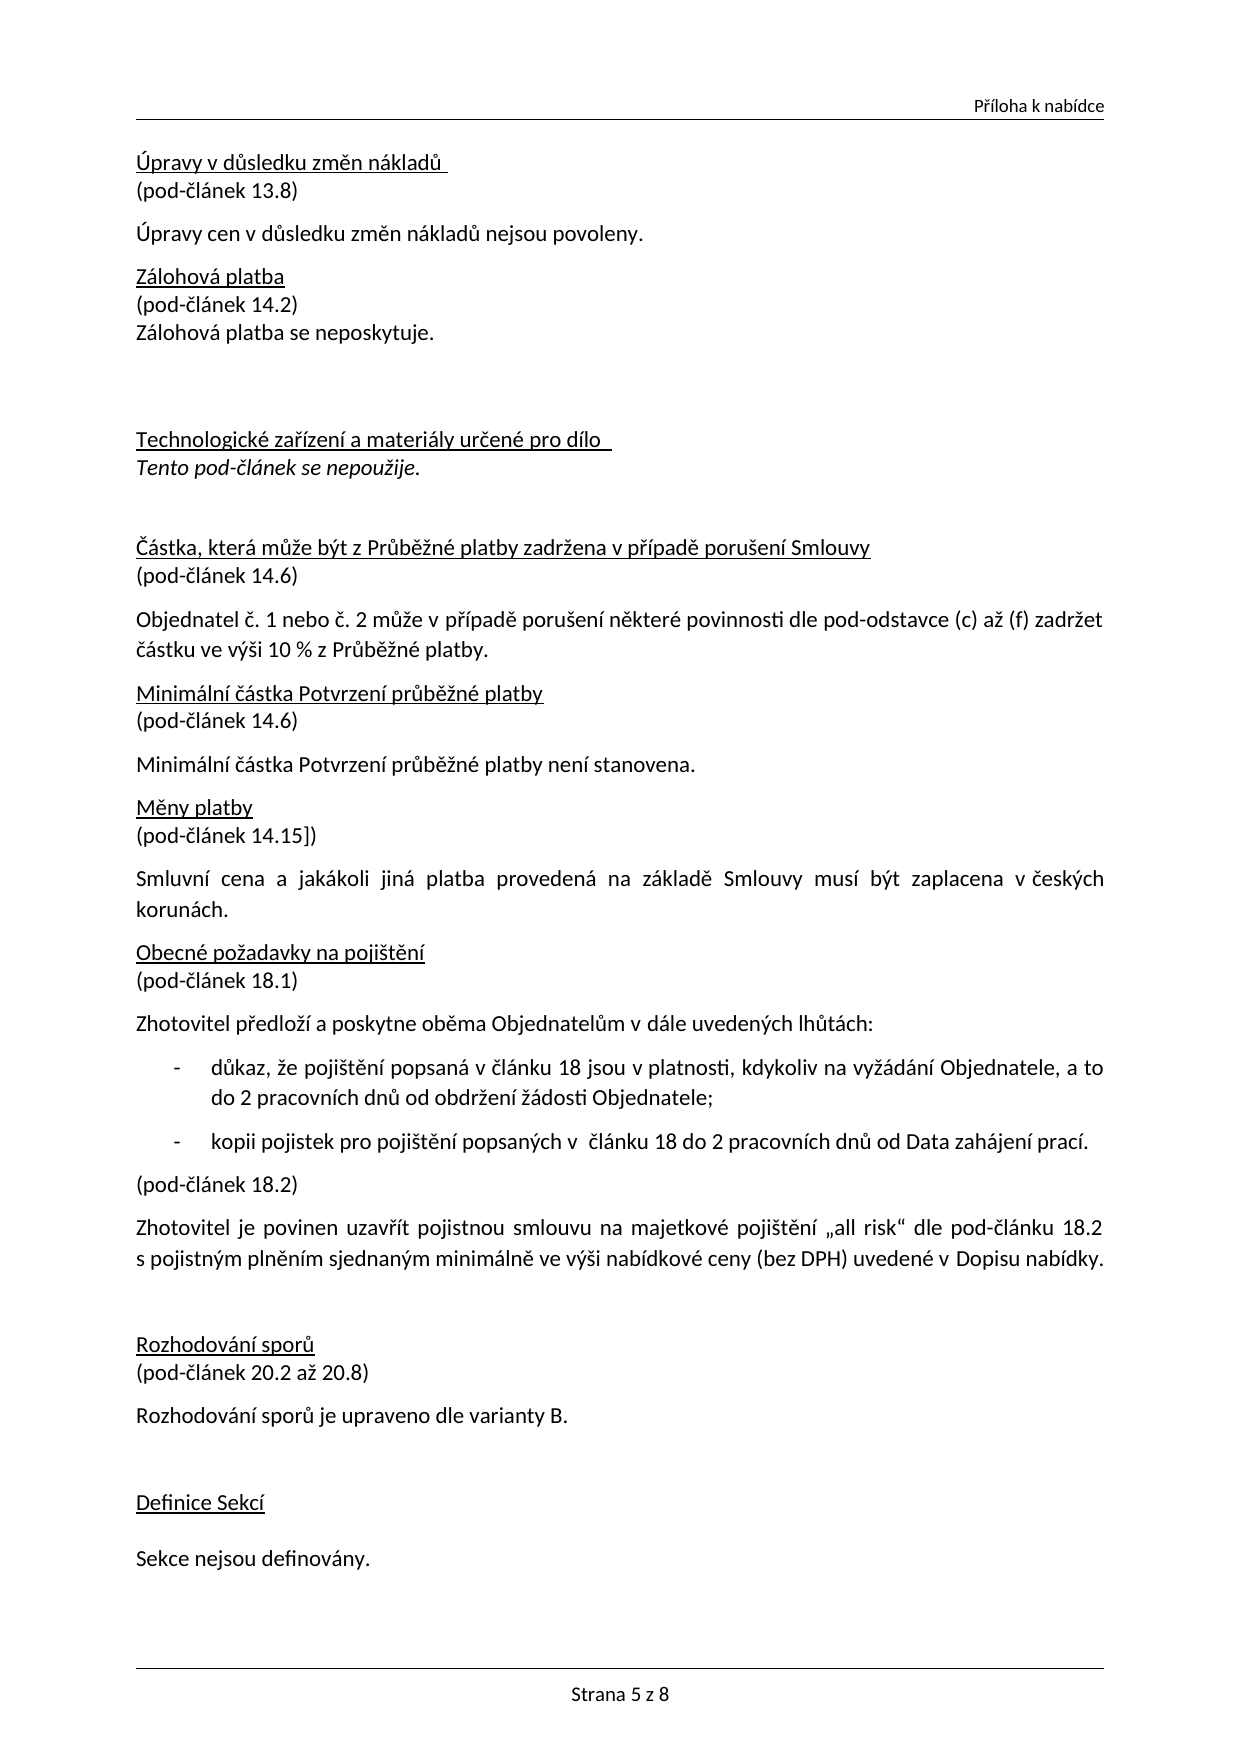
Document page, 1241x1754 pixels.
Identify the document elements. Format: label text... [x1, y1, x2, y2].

text Minimální částka Potvrzení průběžné platby [136, 679, 1104, 707]
text (pod-článek 14.15]) [136, 821, 1104, 849]
text Rozhodování sporů [136, 1330, 1104, 1358]
text Smluvní cena a jakákoli jiná platba provedená na základě Smlouvy musí být zaplacena v českých korunách. [136, 864, 1104, 923]
text Sekce nejsou definovány. [136, 1544, 1104, 1572]
list důkaz, že pojištění popsaná v článku 18 jsou v platnosti, kdykoliv na vyžádání Objednatele, a to do 2 pracovních dnů od obdržení žádosti Objednatele; [173, 1053, 1104, 1112]
text Technologické zařízení a materiály určené pro dílo [136, 425, 1104, 453]
text Definice Sekcí [136, 1488, 1104, 1516]
text Úpravy cen v důsledku změn nákladů nejsou povoleny. [136, 219, 1104, 247]
text Částka, která může být z Průběžné platby zadržena v případě porušení Smlouvy [136, 533, 1104, 561]
text Rozhodování sporů je upraveno dle varianty B. [136, 1402, 1104, 1430]
text Zhotovitel předloží a poskytne oběma Objednatelům v dále uvedených lhůtách: [136, 1009, 1104, 1038]
text (pod-článek 14.6) [136, 561, 1104, 589]
text Tento pod-článek se nepoužije. [136, 453, 1104, 481]
text Minimální částka Potvrzení průběžné platby není stanovena. [136, 750, 1104, 778]
text (pod-článek 14.2) [136, 290, 1104, 318]
text Úpravy v důsledku změn nákladů [136, 148, 1104, 176]
text (pod-článek 13.8) [136, 176, 1104, 204]
text Obecné požadavky na pojištění [136, 938, 1104, 966]
text Měny platby [136, 793, 1104, 821]
text (pod-článek 18.2) [136, 1170, 1104, 1198]
text (pod-článek 18.1) [136, 966, 1104, 994]
list kopii pojistek pro pojištění popsaných v článku 18 do 2 pracovních dnů od Data zahájení prací. [173, 1127, 1104, 1155]
text (pod-článek 14.6) [136, 707, 1104, 735]
text Objednatel č. 1 nebo č. 2 může v případě porušení některé povinnosti dle pod-odstavce (c) až (f) zadržet částku ve výši 10 % z Průběžné platby. [136, 605, 1104, 663]
text (pod-článek 20.2 až 20.8) [136, 1358, 1104, 1386]
text Zálohová platba [136, 262, 1104, 290]
text Zhotovitel je povinen uzavřít pojistnou smlouvu na majetkové pojištění „all risk“ dle pod-článku 18.2 s pojistným plněním sjednaným minimálně ve výši nabídkové ceny (bez DPH) uvedené v Dopisu nabídky. [136, 1213, 1104, 1272]
text Zálohová platba se neposkytuje. [136, 318, 1104, 346]
